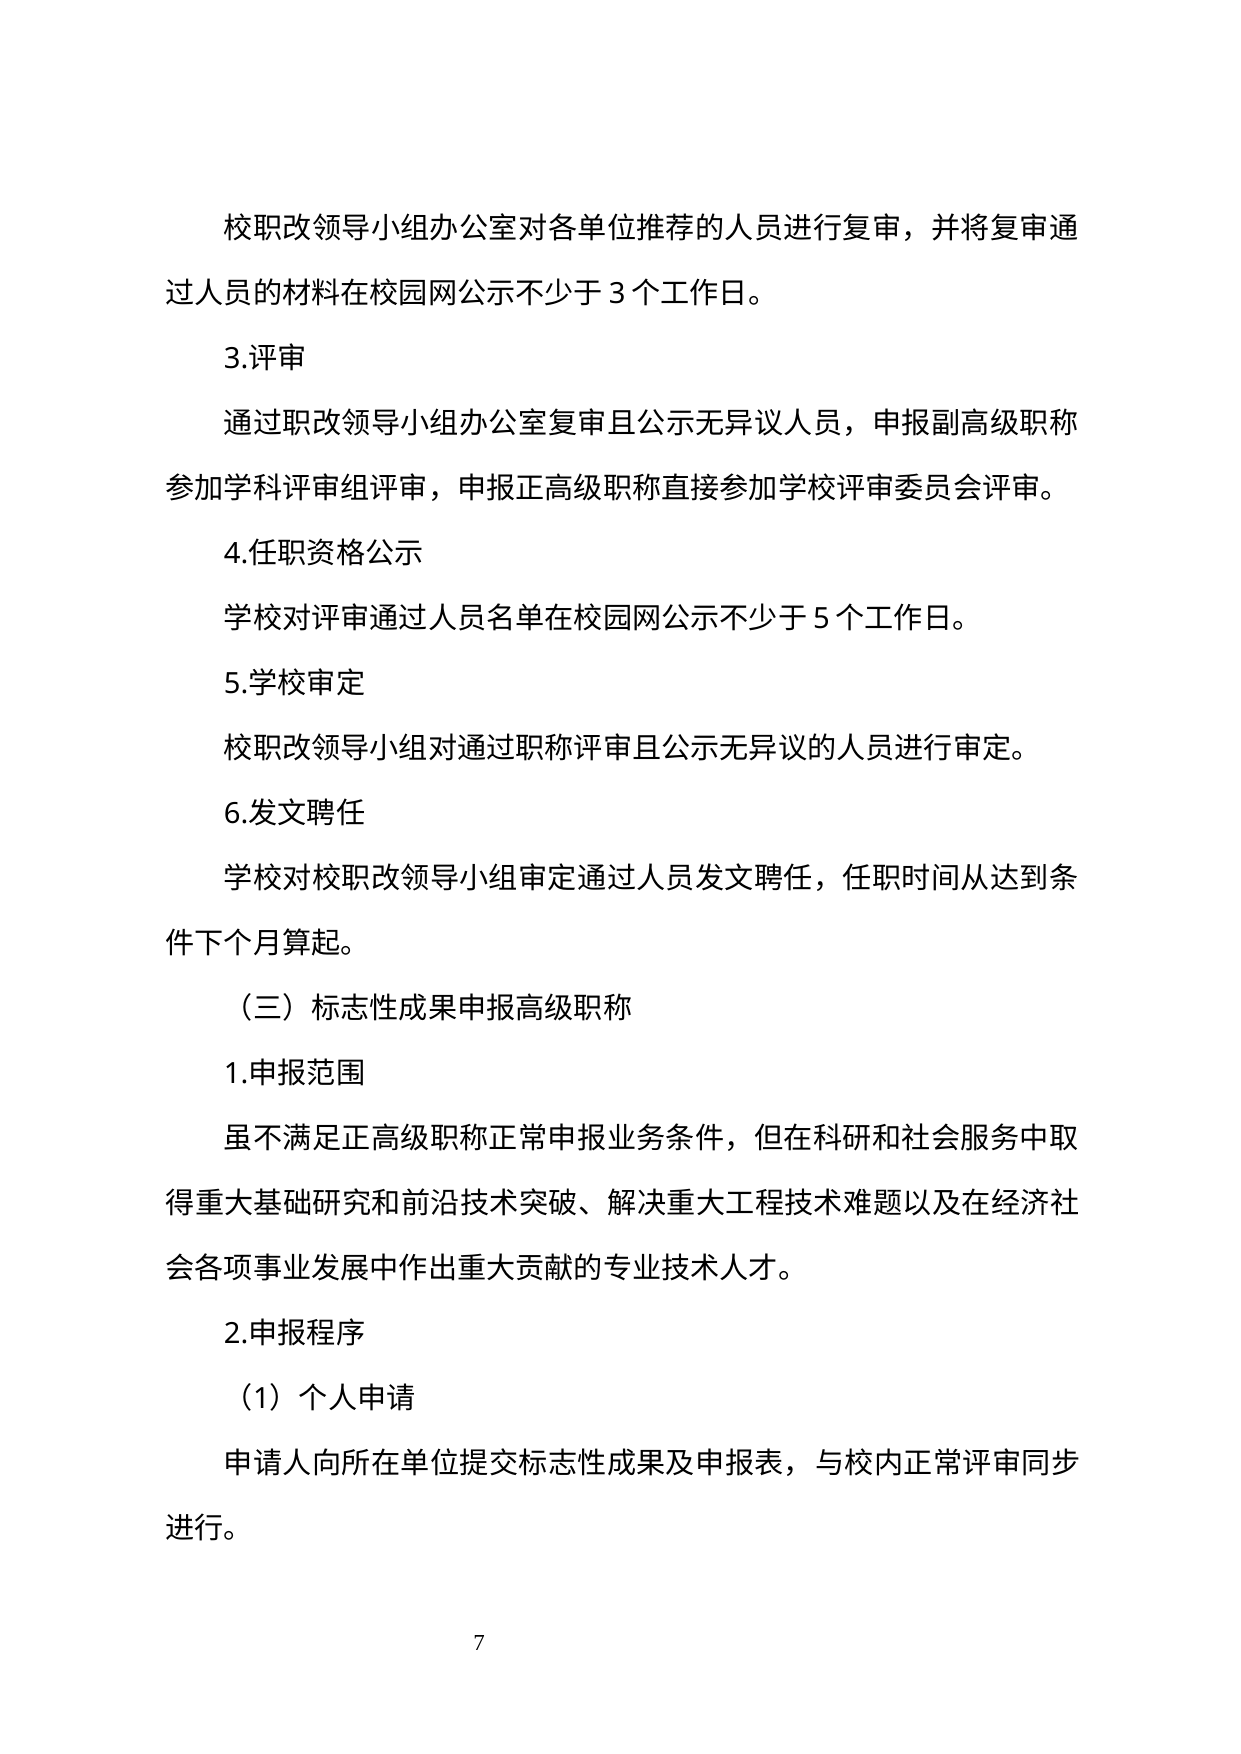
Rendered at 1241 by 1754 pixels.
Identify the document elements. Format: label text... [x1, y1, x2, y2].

text 虽不满足正高级职称正常申报业务条件，但在科研和社会服务中取得重大基础研究和前沿技术突破、解决重大工程技术难题以及在经济社会各项事业发展中作出重大贡献的专业技术人才。 [165, 1103, 1081, 1298]
text 校职改领导小组办公室对各单位推荐的人员进行复审，并将复审通过人员的材料在校园网公示不少于3个工作日。 [165, 193, 1081, 323]
text 学校对校职改领导小组审定通过人员发文聘任，任职时间从达到条件下个月算起。 [165, 843, 1081, 973]
text 2.申报程序 [165, 1298, 1081, 1363]
text 4.任职资格公示 [165, 518, 1081, 583]
text 通过职改领导小组办公室复审且公示无异议人员，申报副高级职称参加学科评审组评审，申报正高级职称直接参加学校评审委员会评审。 [165, 388, 1081, 518]
text 5.学校审定 [165, 648, 1081, 713]
text 学校对评审通过人员名单在校园网公示不少于5个工作日。 [165, 583, 1081, 648]
text 3.评审 [165, 323, 1081, 388]
text 校职改领导小组对通过职称评审且公示无异议的人员进行审定。 [165, 713, 1081, 778]
text （1）个人申请 [165, 1363, 1081, 1428]
text （三）标志性成果申报高级职称 [165, 973, 1081, 1038]
text 6.发文聘任 [165, 778, 1081, 843]
text 申请人向所在单位提交标志性成果及申报表，与校内正常评审同步进行。 [165, 1428, 1081, 1558]
text 1.申报范围 [165, 1038, 1081, 1103]
